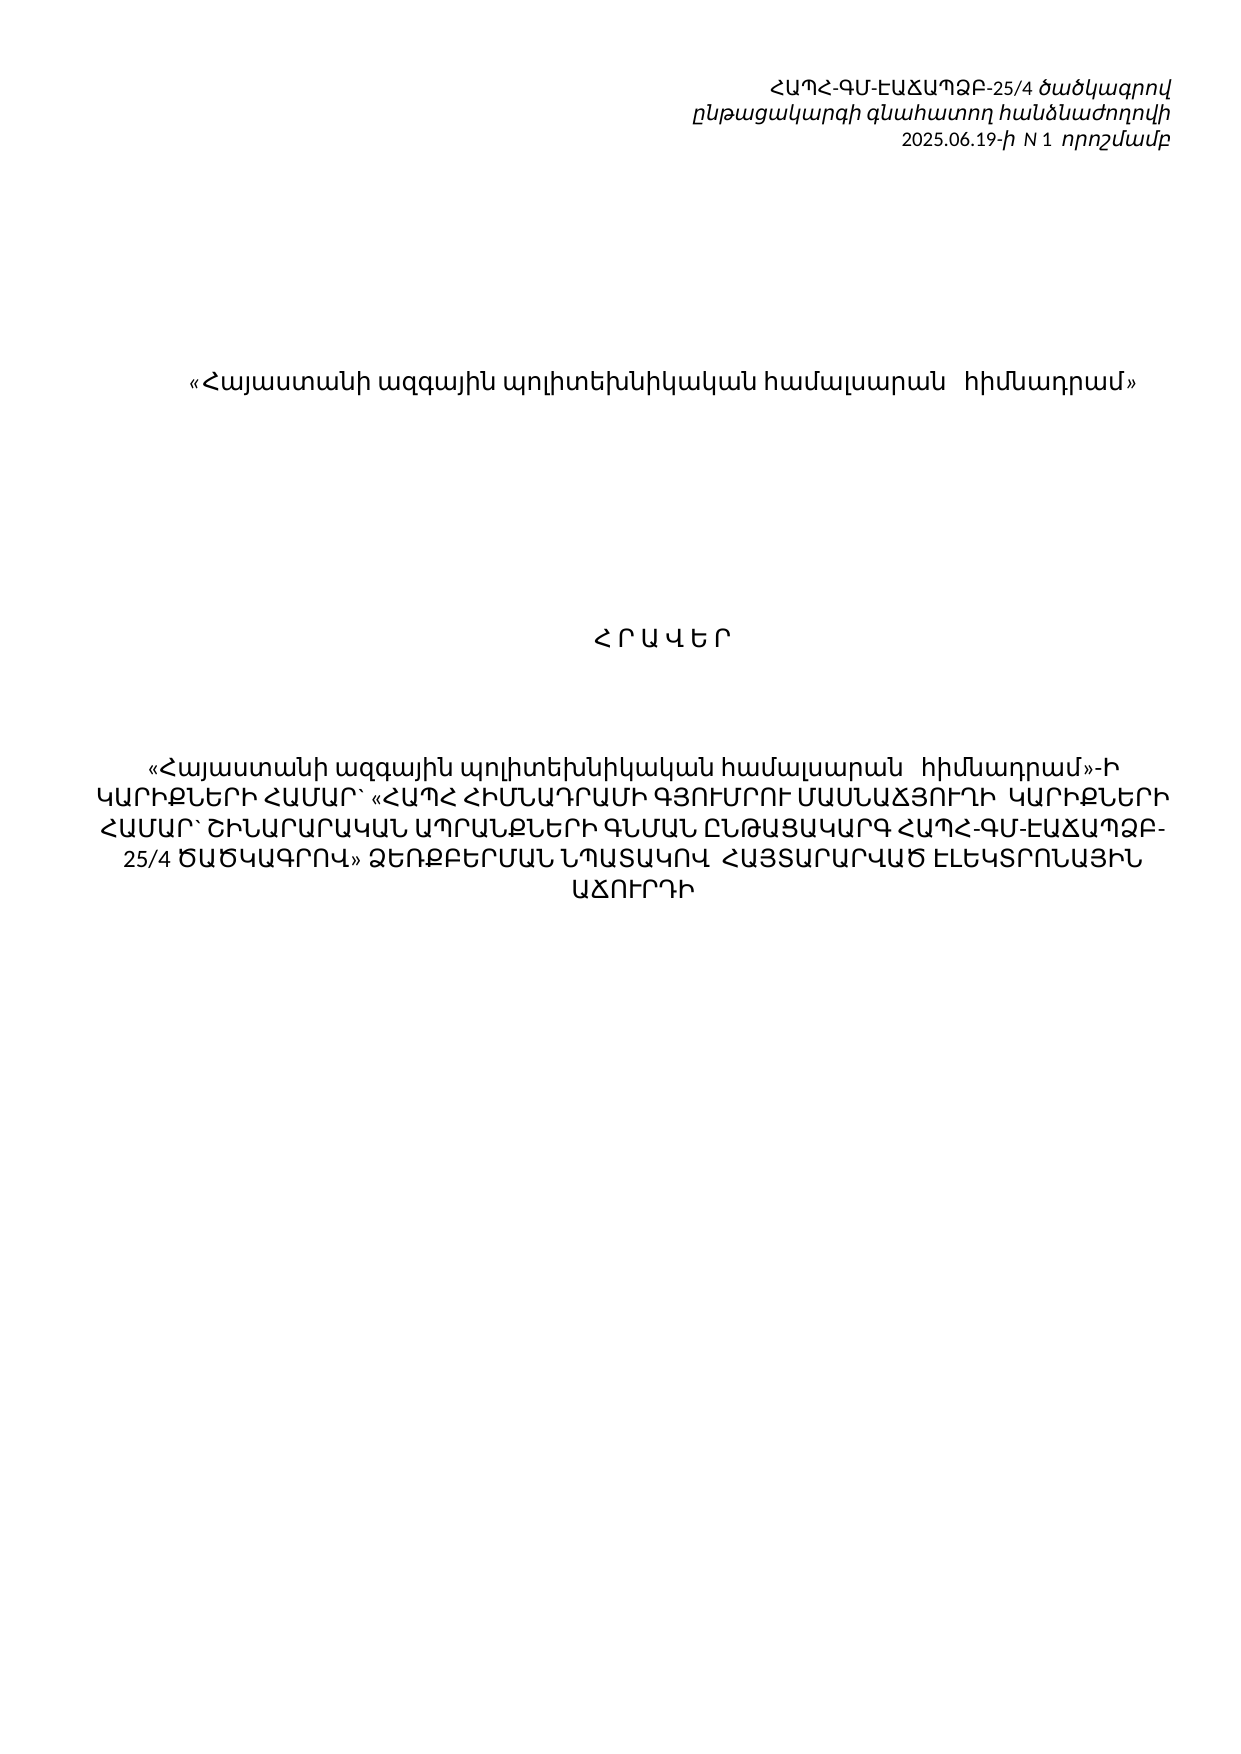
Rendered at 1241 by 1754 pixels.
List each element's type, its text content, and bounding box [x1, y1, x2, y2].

text ՀԱՊՀ-ԳՄ-ԷԱՃԱՊՁԲ-25/4 ծածկագրով [94, 75, 1171, 100]
text 2025.06.19 -ի N 1 որոշմամբ [94, 126, 1171, 151]
text «Հայաստանի ազգային պոլիտեխնիկական համալսարան հիմնադրամ»-Ի ԿԱՐԻՔՆԵՐԻ ՀԱՄԱՐ` «ՀԱՊՀ ՀԻՄՆԱԴՐԱՄԻ ԳՅՈՒՄՐՈՒ ՄԱՍՆԱՃՅՈՒՂԻ ԿԱՐԻՔՆԵՐԻ ՀԱՄԱՐ` ՇԻՆԱՐԱՐԱԿԱՆ ԱՊՐԱՆՔՆԵՐԻ ԳՆՄԱՆ ԸՆԹԱՑԱԿԱՐԳ ՀԱՊՀ-ԳՄ-ԷԱՃԱՊՁԲ-25/4 ԾԱԾԿԱԳՐՈՎ» ՁԵՌՔԲԵՐՄԱՆ ՆՊԱՏԱԿՈՎ ՀԱՅՏԱՐԱՐՎԱԾ ԷԼԵԿՏՐՈՆԱՅԻՆ ԱՃՈՒՐԴԻ [94, 752, 1172, 904]
text « Հայաստանի ազգային պոլիտեխնիկական համալսարան հիմնադրամ» [94, 366, 1172, 397]
text Հ Ր Ա Վ Ե Ր [94, 623, 1172, 653]
text ընթացակարգի գնահատող հանձնաժողովի [94, 100, 1171, 126]
